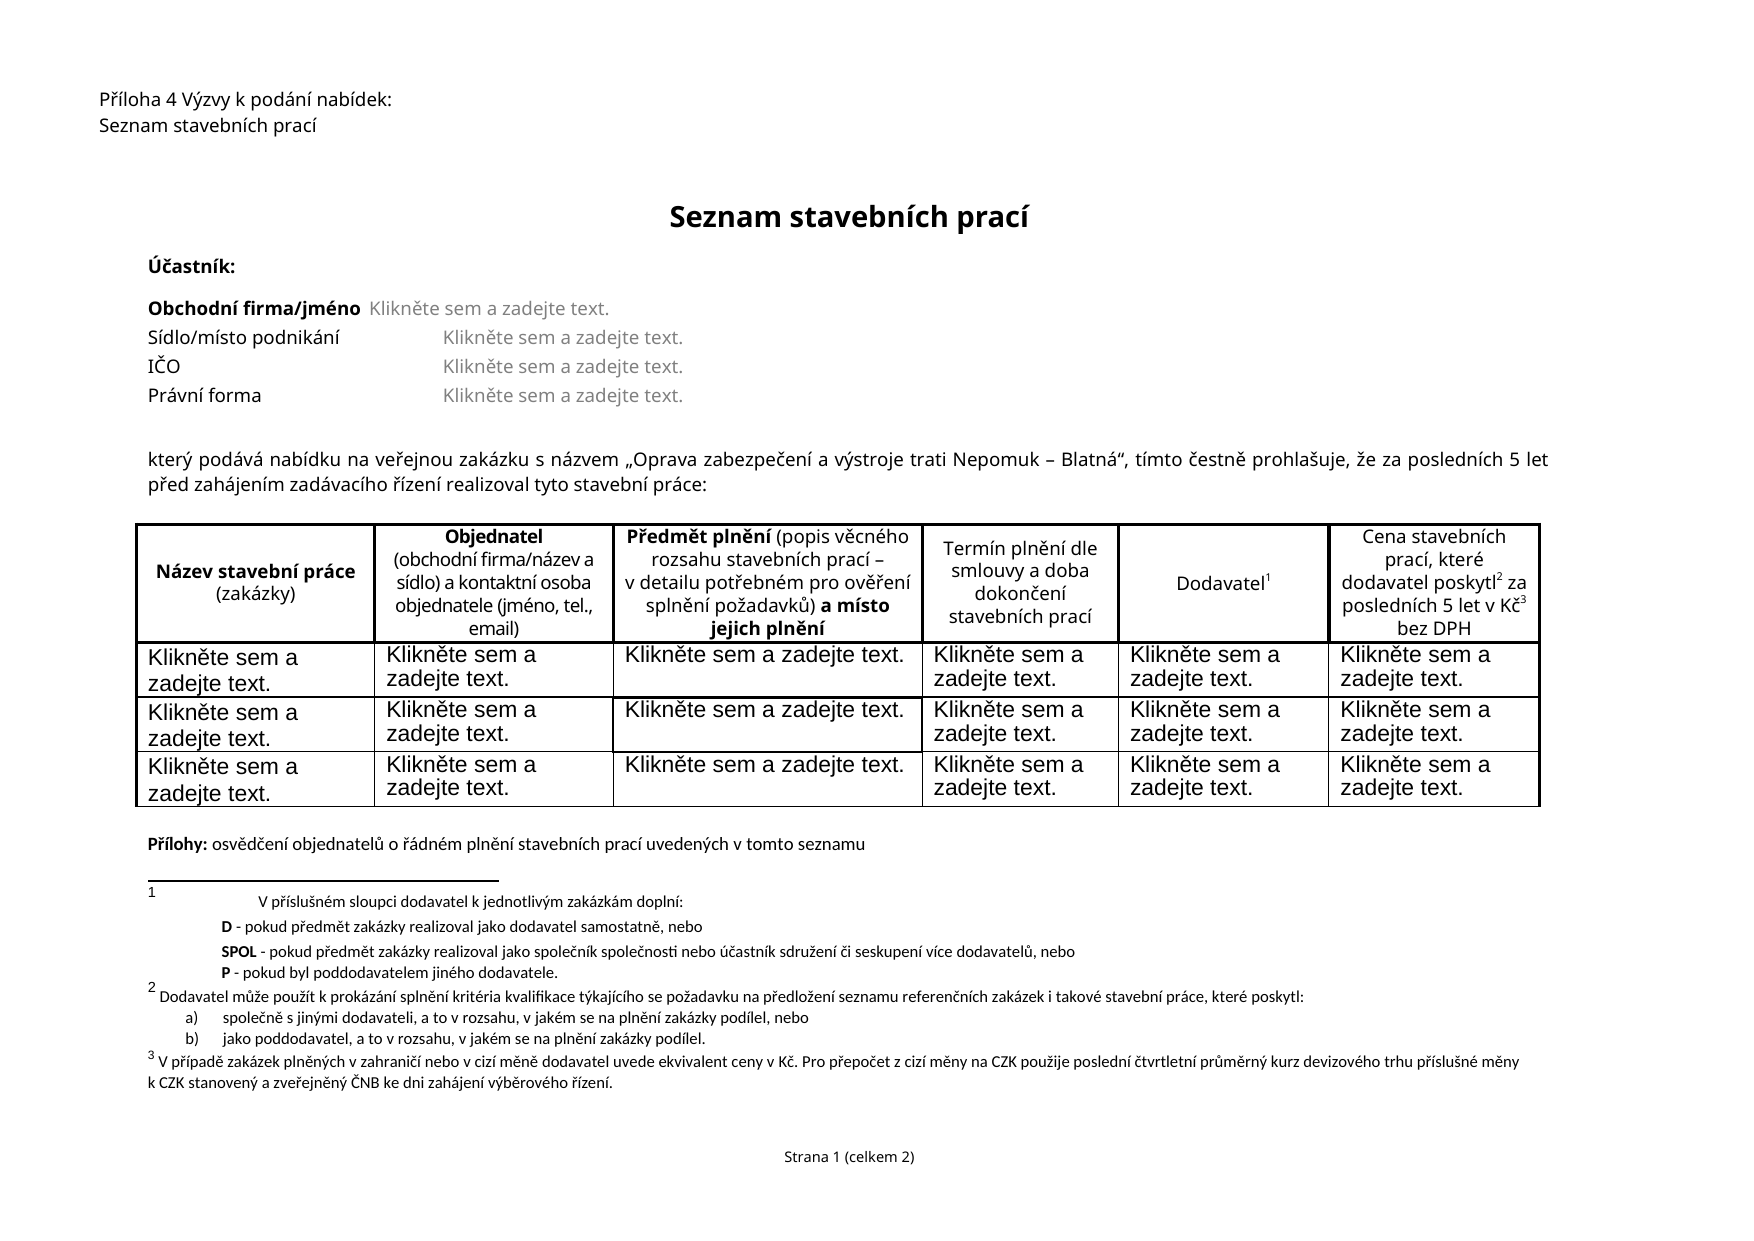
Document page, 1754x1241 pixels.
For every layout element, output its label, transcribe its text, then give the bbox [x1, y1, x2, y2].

table_header Objednatel (obchodní firma/název a sídlo) a kontaktní osoba objednatele (jméno, tel., email) [376, 526, 612, 641]
text Přílohy: osvědčení objednatelů o řádném plnění stavebních prací uvedených v tomto seznamu [148, 833, 1551, 856]
text Obchodní firma/jméno [148, 292, 1551, 321]
table_header Dodavatel [1120, 526, 1327, 641]
table_header Předmět plnění (popis věcného rozsahu stavebních prací – v detailu potřebném pro ověření splnění požadavků) a místo jejich plnění [615, 526, 921, 641]
text Účastník: [148, 249, 1551, 279]
text který podává nabídku na veřejnou zakázku s názvem „Oprava zabezpečení a výstroje trati Nepomuk – Blatná“, tímto čestně prohlašuje, že za posledních 5 let před zahájením zadávacího řízení realizoval tyto stavební práce: [148, 446, 1551, 497]
text IČO [148, 350, 1551, 379]
table_header Cena stavebních prací, které dodavatel poskytl za posledních 5 let v Kč bez DPH [1331, 526, 1538, 641]
text Právní forma [148, 379, 1551, 408]
title Seznam stavebních prací [148, 196, 1551, 236]
table_header Název stavební práce (zakázky) [138, 526, 373, 641]
table_header Termín plnění dle smlouvy a doba dokončení stavebních prací [924, 526, 1117, 641]
text Sídlo/místo podnikání [148, 321, 1551, 350]
